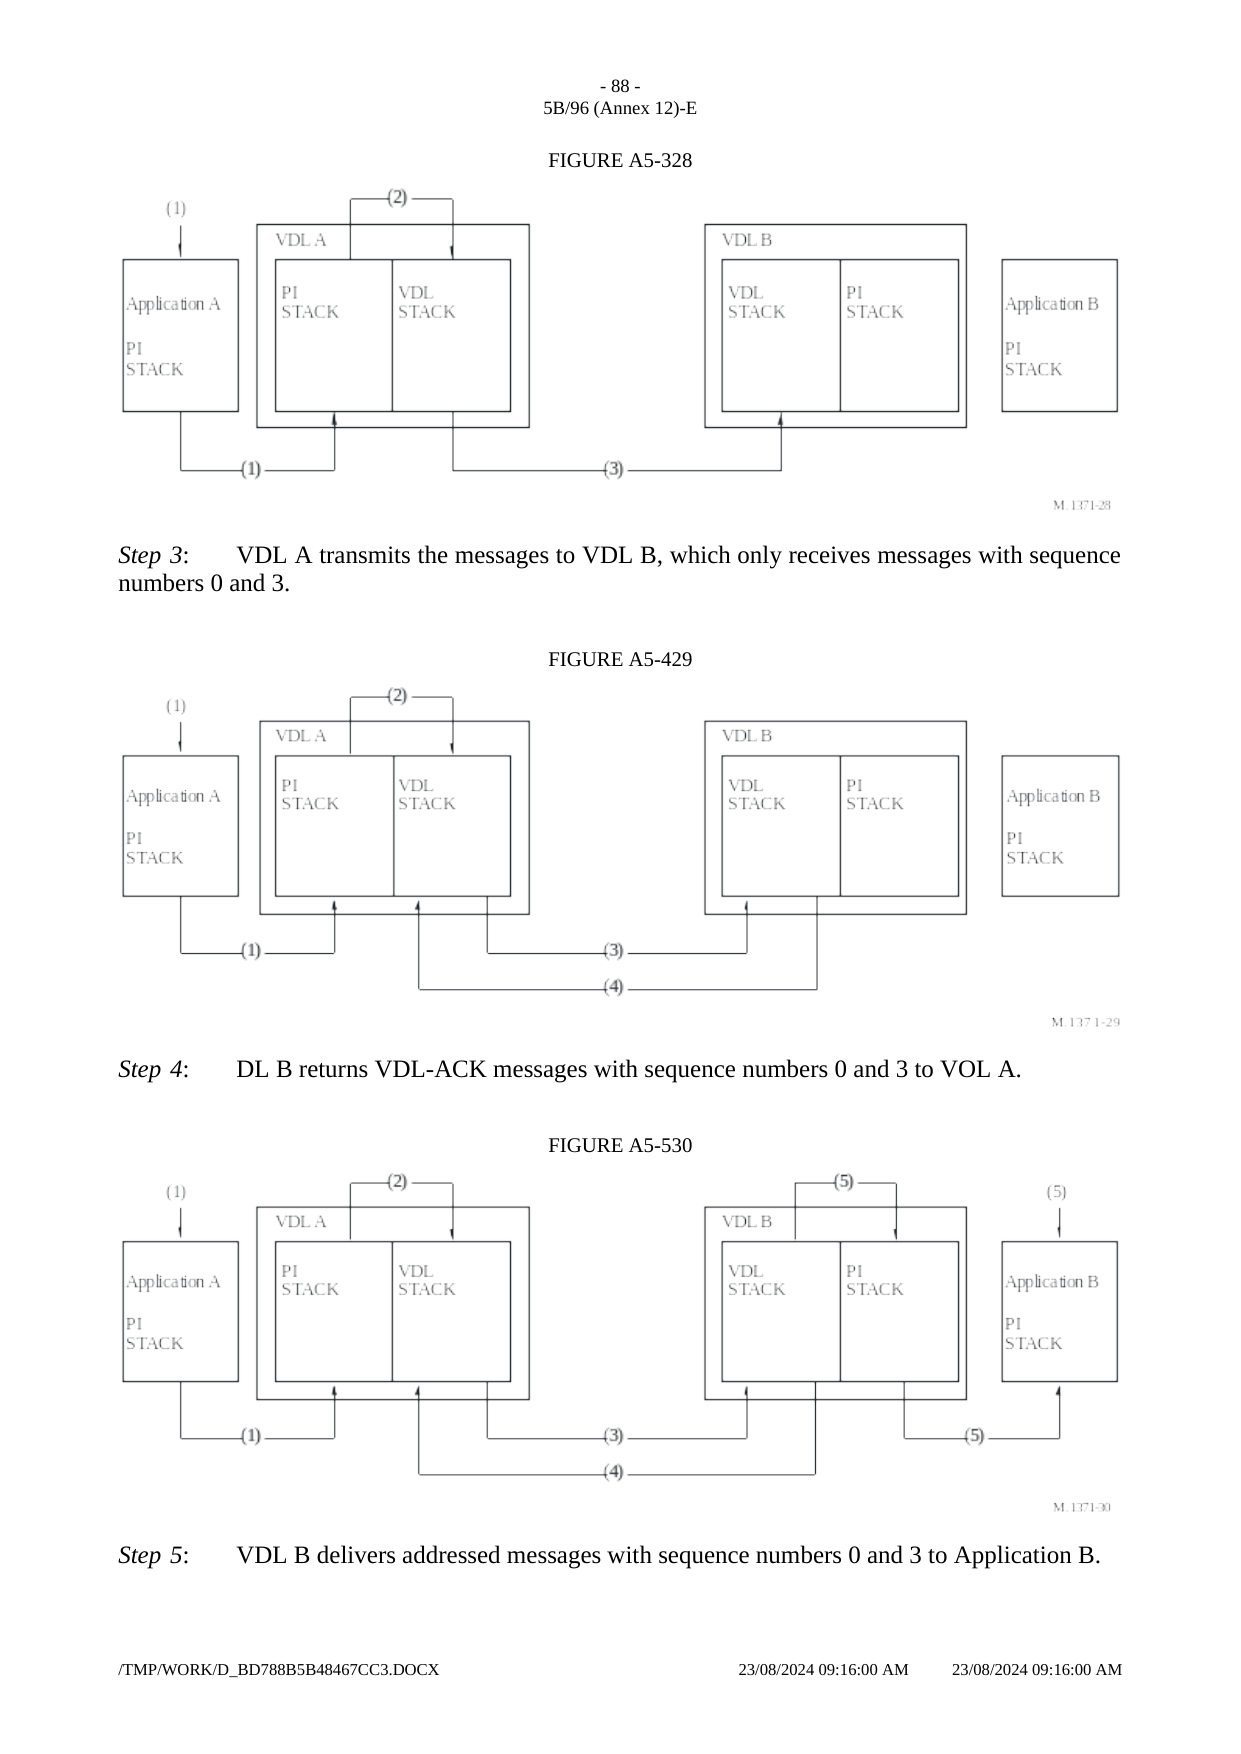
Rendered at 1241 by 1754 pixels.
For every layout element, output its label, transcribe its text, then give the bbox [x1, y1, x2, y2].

text figure [118, 647, 1122, 671]
text figure [118, 1133, 1122, 1157]
text figure [118, 148, 1122, 172]
text Step 5: VDL B delivers addressed messages with sequence numbers 0 and 3 to Application B. [118, 1540, 1122, 1568]
text Step 3: VDL A transmits the messages to VDL B, which only receives messages with sequence numbers 0 and 3. [118, 540, 1122, 597]
text Step 4: DL B returns VDL-ACK messages with sequence numbers 0 and 3 to VOL A. [118, 1054, 1122, 1083]
